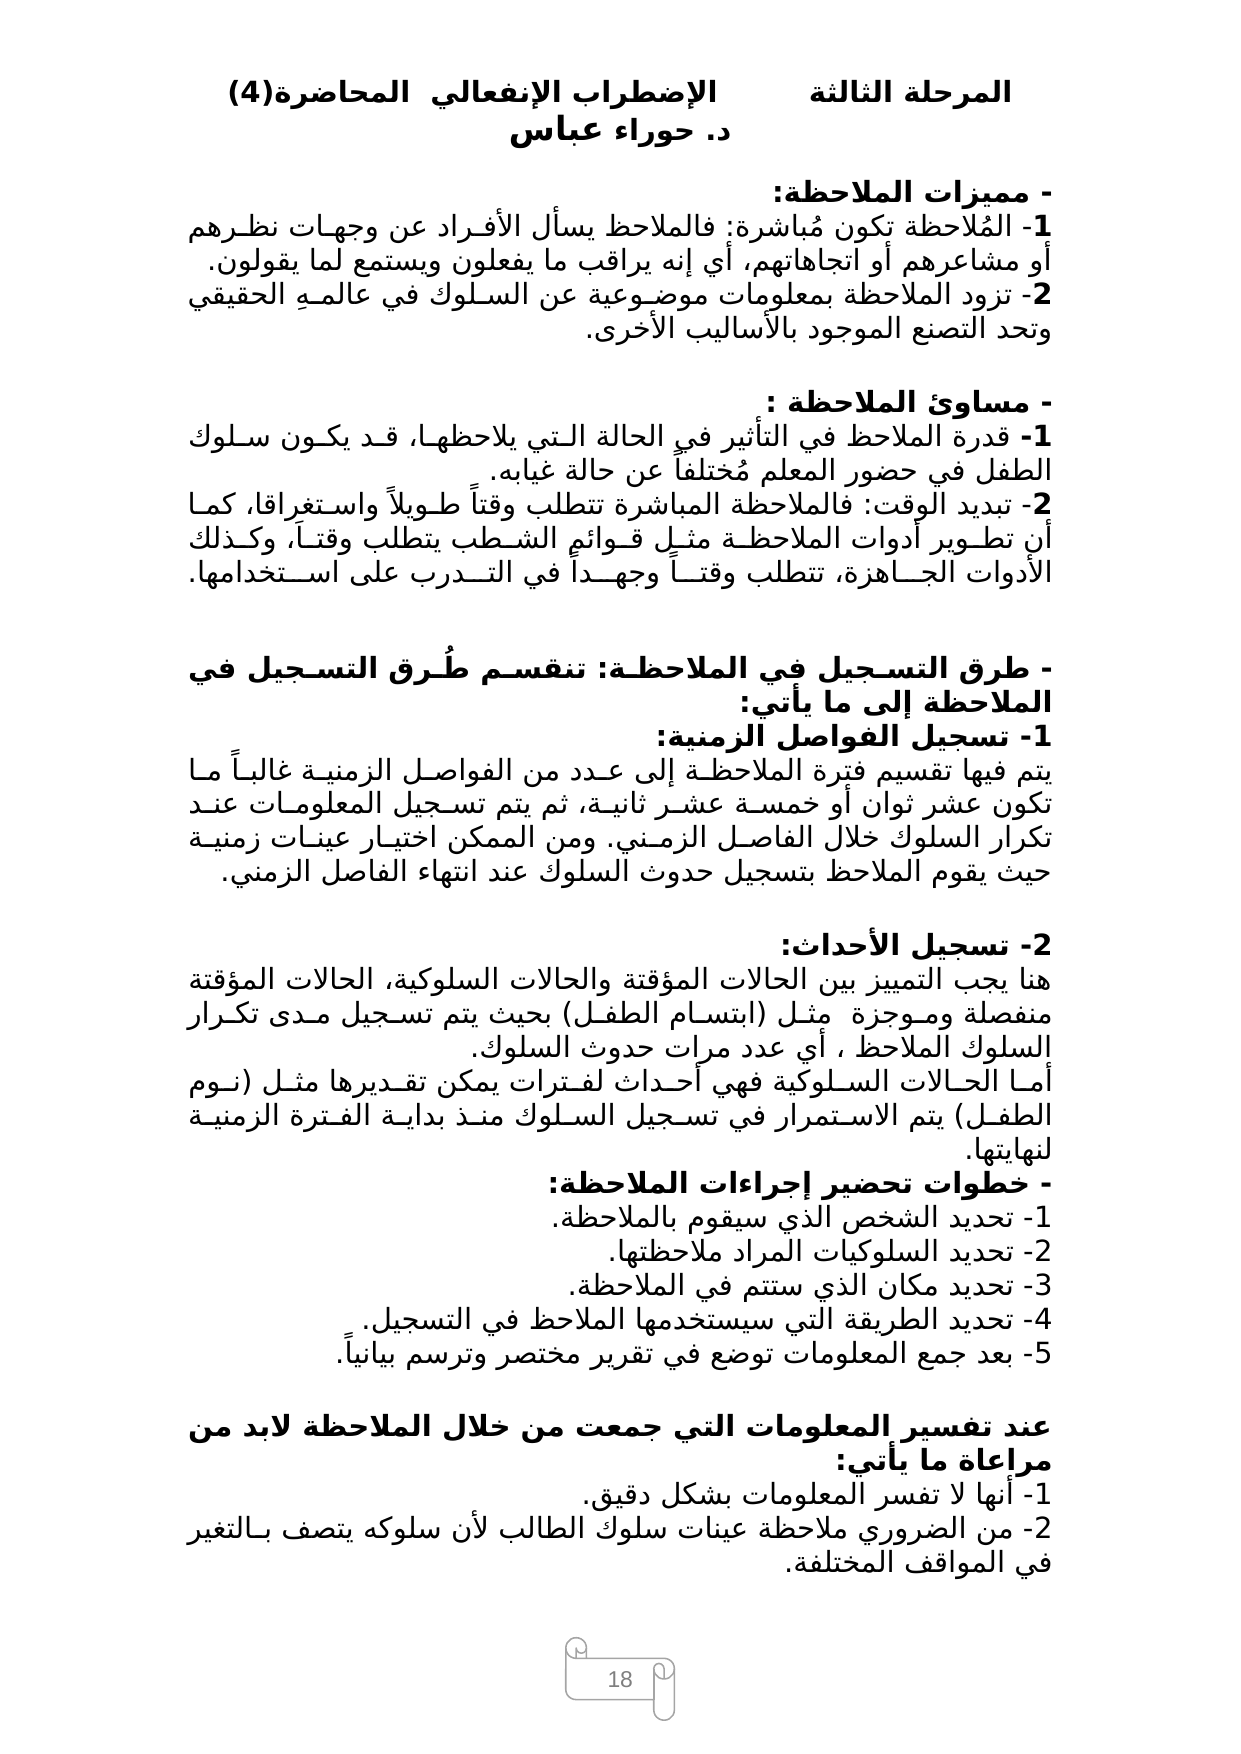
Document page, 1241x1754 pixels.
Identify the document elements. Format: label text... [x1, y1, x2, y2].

text - طرق التسجيل في الملاحظة: تنقسم طُرق التسجيل في الملاحظة إلى ما يأتي: [187, 651, 1053, 719]
text 1- أنها لا تفسر المعلومات بشكل دقيق. [187, 1477, 1053, 1511]
text 4- تحديد الطريقة التي سيستخدمها الملاحظ في التسجيل. [187, 1302, 1053, 1336]
text 3- تحديد مكان الذي ستتم في الملاحظة. [187, 1268, 1053, 1302]
text عند تفسير المعلومات التي جمعت من خلال الملاحظة لابد من مراعاة ما يأتي: [187, 1409, 1053, 1477]
text 2- تزود الملاحظة بمعلومات موضوعية عن السلوك في عالمهِ الحقيقي وتحد التصنع الموجود بالأساليب الأخرى. [187, 278, 1053, 346]
text 2- تبديد الوقت: فالملاحظة المباشرة تتطلب وقتاً طويلاً واستغراقا، كما أن تطوير أدوات الملاحظة مثل قوائم الشطب يتطلب وقتاَ، وكذلك الأدوات الجاهزة، تتطلب وقتاً وجهداً في التدرب على استخدامها. [187, 487, 1053, 651]
text هنا يجب التمييز بين الحالات المؤقتة والحالات السلوكية، الحالات المؤقتة منفصلة وموجزة مثل (ابتسام الطفل) بحيث يتم تسجيل مدى تكرار السلوك الملاحظ ، أي عدد مرات حدوث السلوك. [187, 962, 1053, 1064]
text 2- تسجيل الأحداث: [187, 928, 1053, 962]
text 1- قدرة الملاحظ في التأثير في الحالة التي يلاحظها، قد يكون سلوك الطفل في حضور المعلم مُختلفاً عن حالة غيابه. [187, 419, 1053, 487]
text يتم فيها تقسيم فترة الملاحظة إلى عدد من الفواصل الزمنية غالباً ما تكون عشر ثوان أو خمسة عشر ثانية، ثم يتم تسجيل المعلومات عند تكرار السلوك خلال الفاصل الزمني. ومن الممكن اختيار عينات زمنية حيث يقوم الملاحظ بتسجيل حدوث السلوك عند انتهاء الفاصل الزمني. [187, 753, 1053, 889]
text - مميزات الملاحظة: [187, 176, 1053, 210]
text 1- تحديد الشخص الذي سيقوم بالملاحظة. [187, 1200, 1053, 1234]
text - خطوات تحضير إجراءات الملاحظة: [187, 1166, 1053, 1200]
text 2- تحديد السلوكيات المراد ملاحظتها. [187, 1234, 1053, 1268]
text 1- تسجيل الفواصل الزمنية: [187, 719, 1053, 753]
text أما الحالات السلوكية فهي أحداث لفترات يمكن تقديرها مثل (نوم الطفل) يتم الاستمرار في تسجيل السلوك منذ بداية الفترة الزمنية لنهايتها. [187, 1064, 1053, 1166]
text - مساوئ الملاحظة : [187, 385, 1053, 419]
text 2- من الضروري ملاحظة عينات سلوك الطالب لأن سلوكه يتصف بالتغير في المواقف المختلفة. [187, 1511, 1053, 1579]
text 1- المُلاحظة تكون مُباشرة: فالملاحظ يسأل الأفراد عن وجهات نظرهم أو مشاعرهم أو اتجاهاتهم، أي إنه يراقب ما يفعلون ويستمع لما يقولون. [187, 210, 1053, 278]
text 5- بعد جمع المعلومات توضع في تقرير مختصر وترسم بيانياً. [187, 1336, 1053, 1370]
